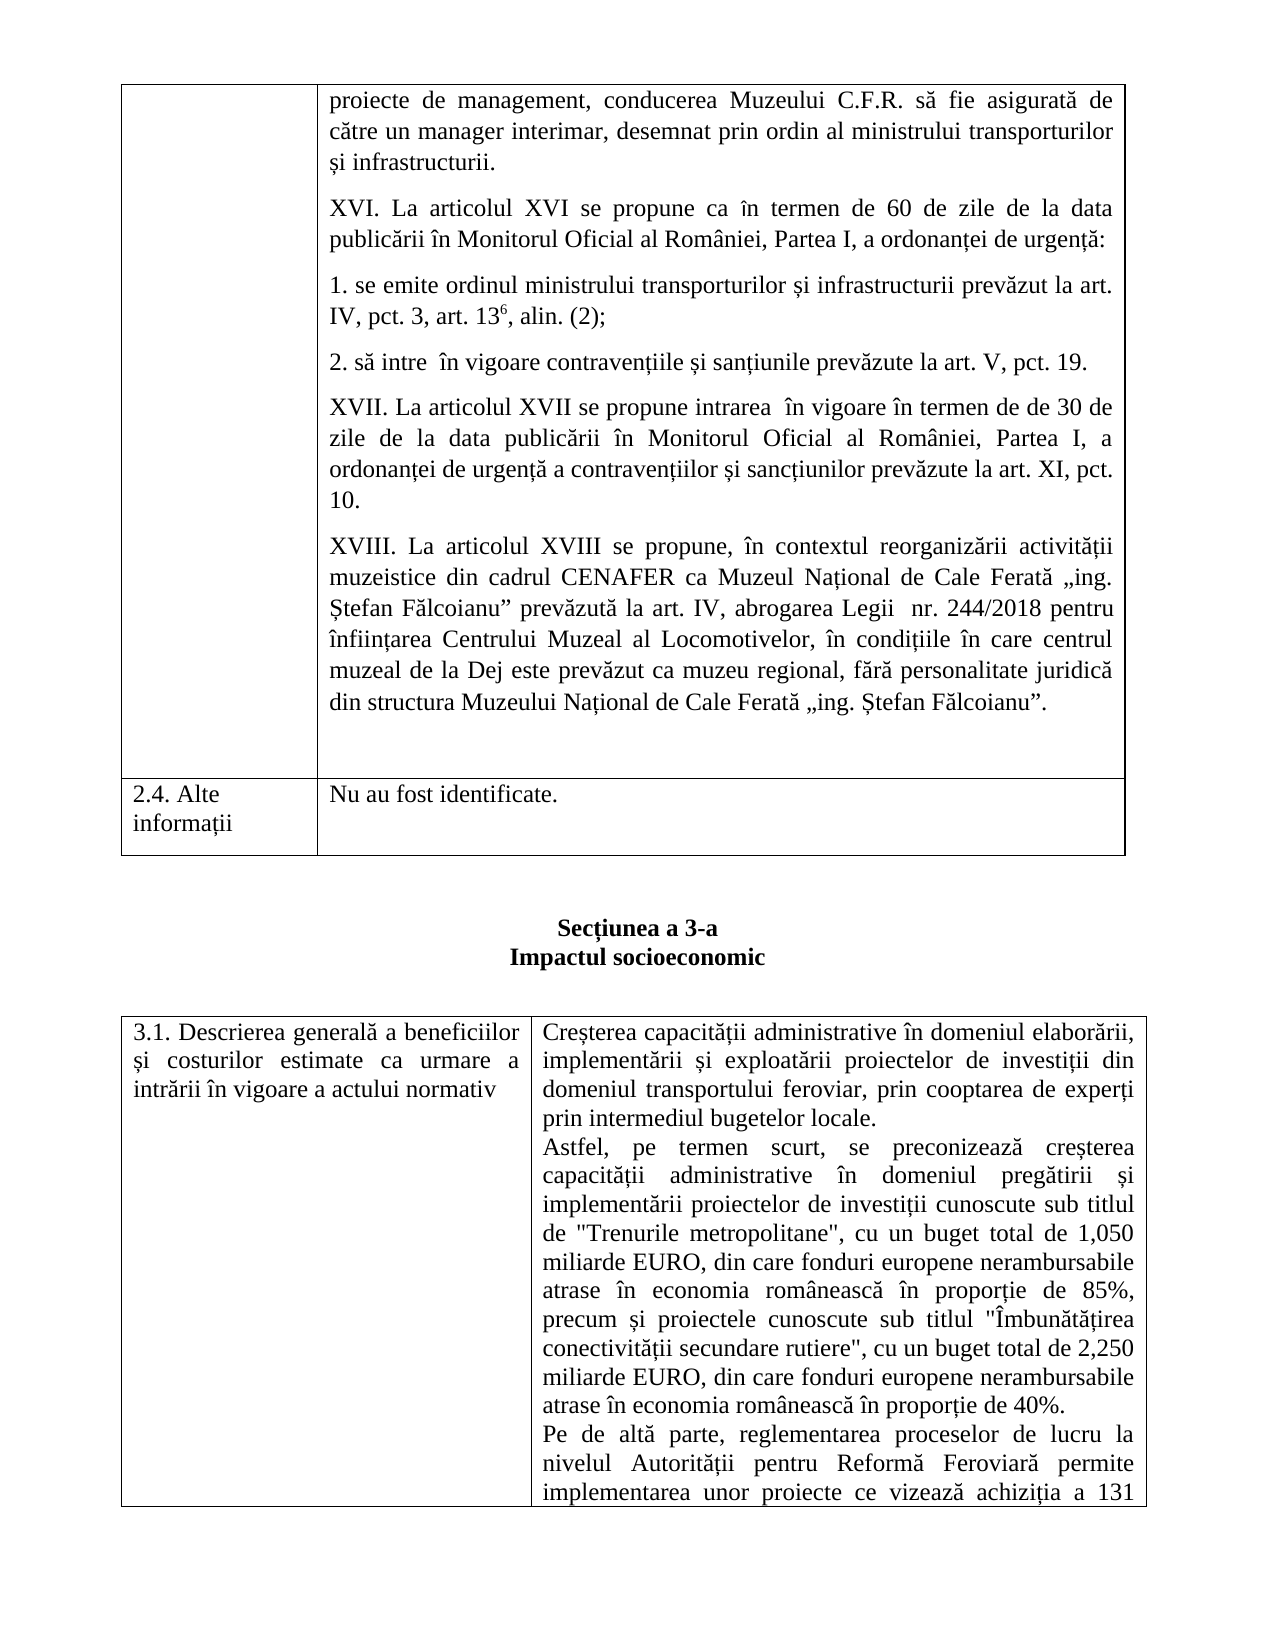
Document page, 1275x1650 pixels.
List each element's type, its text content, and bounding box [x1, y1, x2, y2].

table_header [532, 1017, 1146, 1506]
table_cell 2.4. Alte informații [122, 779, 317, 855]
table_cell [122, 85, 317, 778]
table_cell Nu au fost identificate. [318, 779, 1124, 855]
text Secțiunea a 3-a [150, 913, 1125, 942]
subtitle Impactul socioeconomic [150, 942, 1125, 971]
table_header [122, 1017, 531, 1506]
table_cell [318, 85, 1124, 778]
